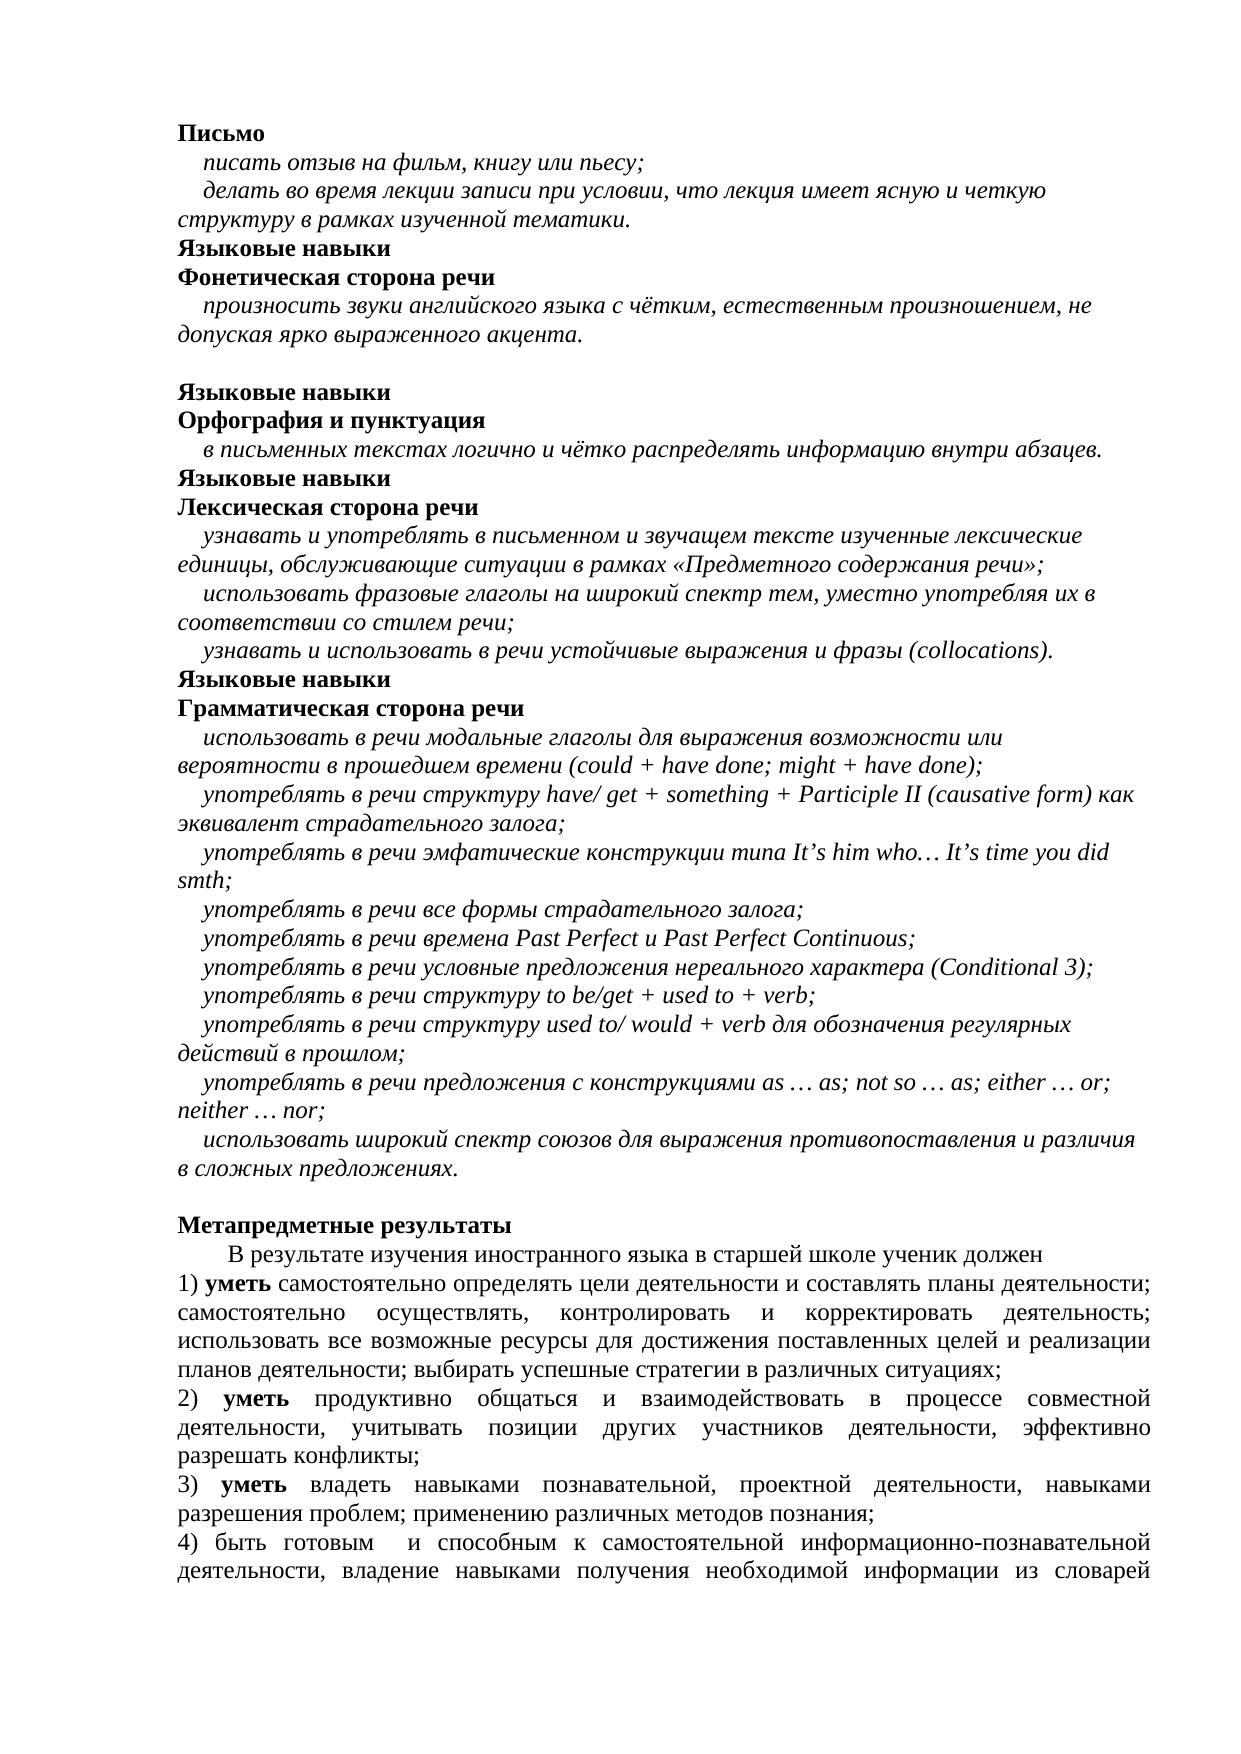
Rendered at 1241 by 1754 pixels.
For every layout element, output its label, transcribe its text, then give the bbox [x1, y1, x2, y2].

text Лексическая сторона речи [177, 492, 1152, 521]
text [177, 1527, 1152, 1584]
text в письменных текстах логично и чётко распределять информацию внутри абзацев. [177, 434, 1152, 463]
text 2) уметь продуктивно общаться и взаимодействовать в процессе совместной деятельности, учитывать позиции других участников деятельности, эффективно разрешать конфликты; [177, 1383, 1152, 1469]
text Орфография и пунктуация [177, 406, 1152, 434]
text 3) уметь владеть навыками познавательной, проектной деятельности, навыками разрешения проблем; применению различных методов познания; [177, 1469, 1152, 1527]
text узнавать и употреблять в письменном и звучащем тексте изученные лексические единицы, обслуживающие ситуации в рамках «Предметного содержания речи»; [177, 521, 1152, 578]
text употреблять в речи структуру have/ get + something + Participle II (causative form) как эквивалент страдательного залога; [177, 779, 1152, 837]
text Метапредметные результаты [177, 1211, 1152, 1239]
text произносить звуки английского языка с чётким, естественным произношением, не допуская ярко выраженного акцента. [177, 291, 1152, 348]
text употреблять в речи структуру to be/get + used to + verb; [177, 981, 1152, 1009]
text употреблять в речи времена Past Perfect и Past Perfect Continuous; [177, 923, 1152, 952]
text Письмо [177, 118, 1152, 147]
text Грамматическая сторона речи [177, 693, 1152, 722]
text употреблять в речи эмфатические конструкции типа It’s him who… It’s time you did smth; [177, 837, 1152, 894]
text Языковые навыки [177, 463, 1152, 492]
text употреблять в речи структуру used to/ would + verb для обозначения регулярных действий в прошлом; [177, 1009, 1152, 1067]
text Языковые навыки [177, 233, 1152, 262]
text употреблять в речи условные предложения нереального характера (Conditional 3); [177, 952, 1152, 981]
text употреблять в речи все формы страдательного залога; [177, 894, 1152, 923]
text Фонетическая сторона речи [177, 262, 1152, 291]
text использовать в речи модальные глаголы для выражения возможности или вероятности в прошедшем времени (could + have done; might + have done); [177, 722, 1152, 779]
text 1) уметь самостоятельно определять цели деятельности и составлять планы деятельности; самостоятельно осуществлять, контролировать и корректировать деятельность; использовать все возможные ресурсы для достижения поставленных целей и реализации планов деятельности; выбирать успешные стратегии в различных ситуациях; [177, 1268, 1152, 1383]
text использовать широкий спектр союзов для выражения противопоставления и различия в сложных предложениях. [177, 1124, 1152, 1182]
text Языковые навыки [177, 664, 1152, 693]
text узнавать и использовать в речи устойчивые выражения и фразы (collocations). [177, 636, 1152, 664]
text употреблять в речи предложения с конструкциями as … as; not so … as; either … or; neither … nor; [177, 1067, 1152, 1124]
text В результате изучения иностранного языка в старшей школе ученик должен [177, 1239, 1152, 1268]
text делать во время лекции записи при условии, что лекция имеет ясную и четкую структуру в рамках изученной тематики. [177, 176, 1152, 233]
text использовать фразовые глаголы на широкий спектр тем, уместно употребляя их в соответствии со стилем речи; [177, 578, 1152, 636]
text Языковые навыки [177, 377, 1152, 406]
text писать отзыв на фильм, книгу или пьесу; [177, 147, 1152, 176]
